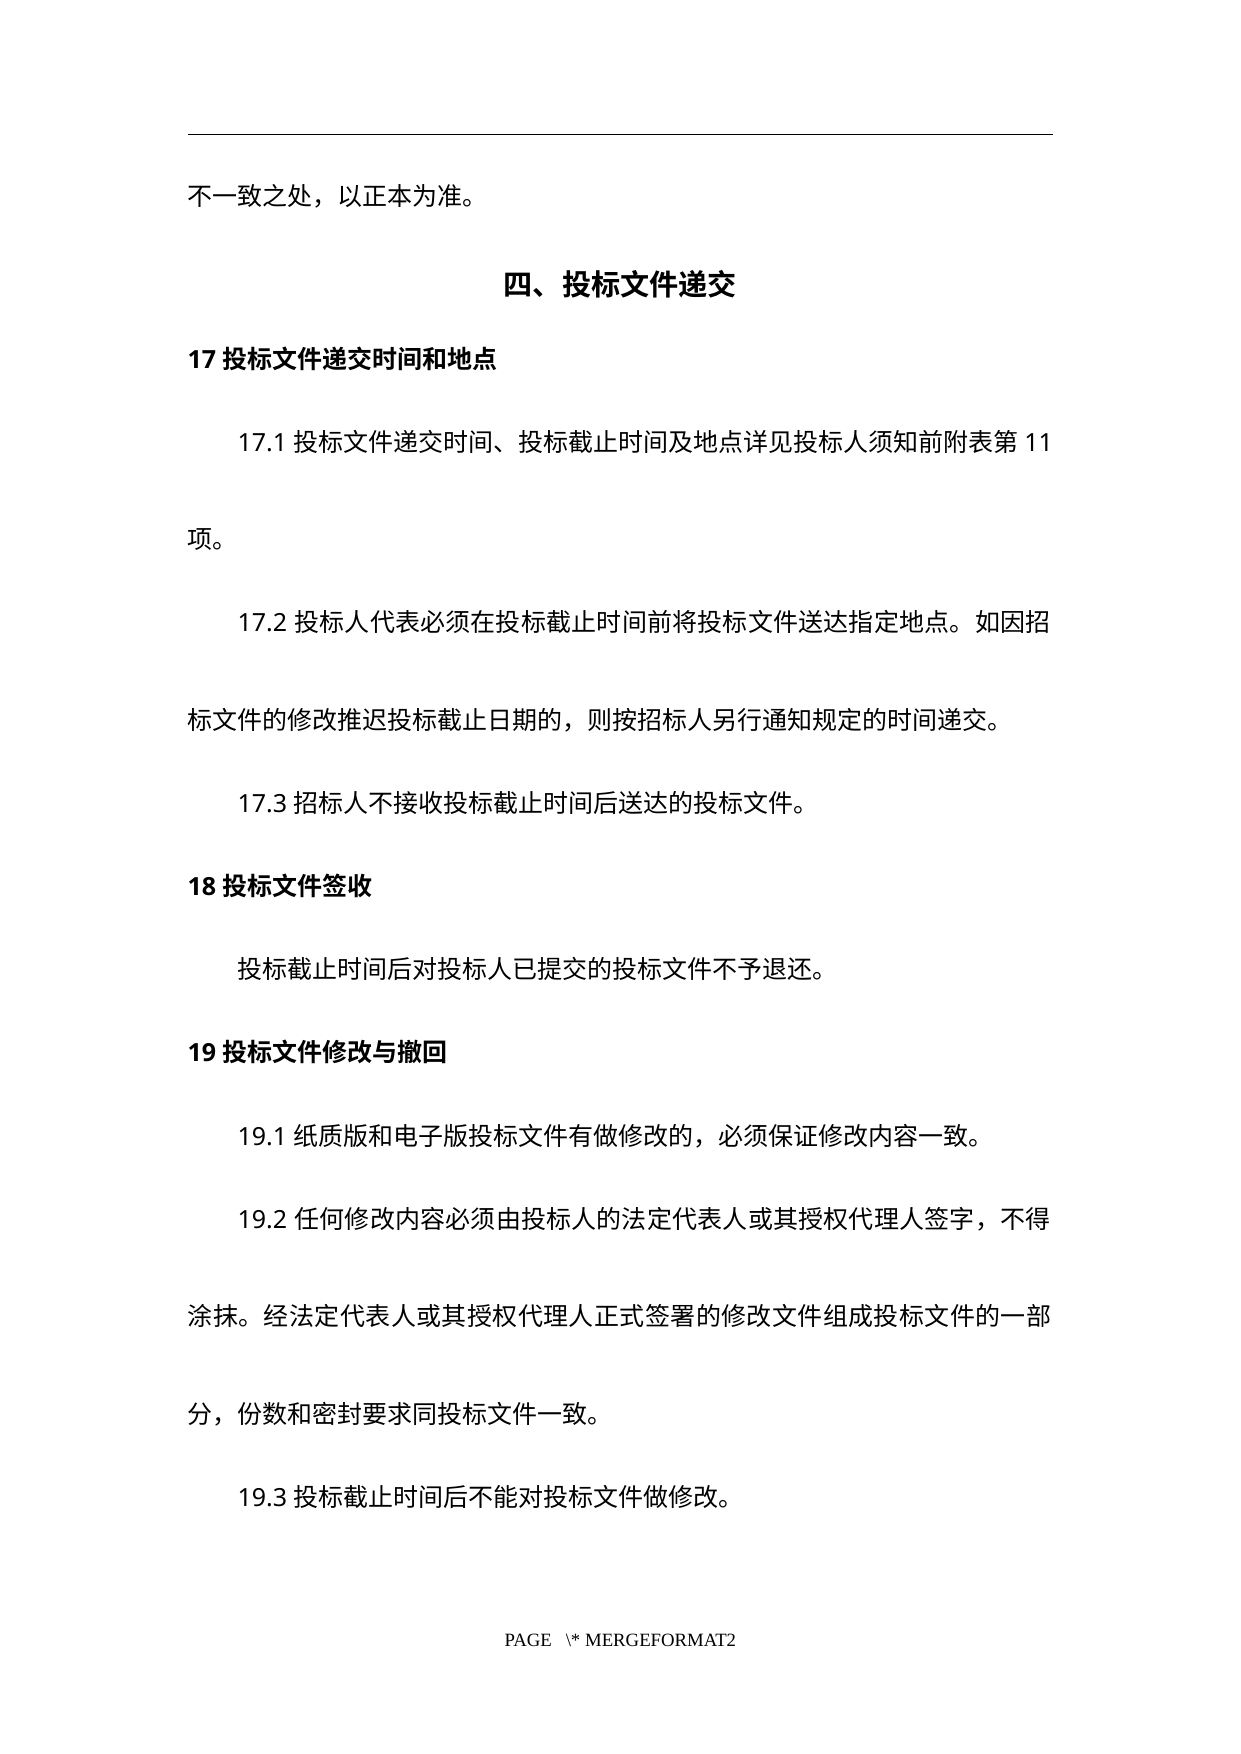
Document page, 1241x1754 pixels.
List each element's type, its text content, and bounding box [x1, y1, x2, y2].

text 17.2 投标人代表必须在投标截止时间前将投标文件送达指定地点。如因招标文件的修改推迟投标截止日期的，则按招标人另行通知规定的时间递交。 [187, 588, 1053, 751]
text 19.1 纸质版和电子版投标文件有做修改的，必须保证修改内容一致。 [187, 1102, 1053, 1167]
subtitle 四、投标文件递交 [187, 261, 1053, 304]
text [187, 162, 1053, 227]
list 17 投标文件递交时间和地点 [187, 325, 1053, 390]
text 19.2 任何修改内容必须由投标人的法定代表人或其授权代理人签字，不得涂抹。经法定代表人或其授权代理人正式签署的修改文件组成投标文件的一部分，份数和密封要求同投标文件一致。 [187, 1185, 1053, 1445]
list 18 投标文件签收 [187, 852, 1053, 917]
text 17.3 招标人不接收投标截止时间后送达的投标文件。 [187, 769, 1053, 834]
text 19.3 投标截止时间后不能对投标文件做修改。 [187, 1463, 1053, 1528]
text 投标截止时间后对投标人已提交的投标文件不予退还。 [187, 935, 1053, 1000]
list 19 投标文件修改与撤回 [187, 1018, 1053, 1083]
text 17.1 投标文件递交时间、投标截止时间及地点详见投标人须知前附表第11项。 [187, 408, 1053, 570]
